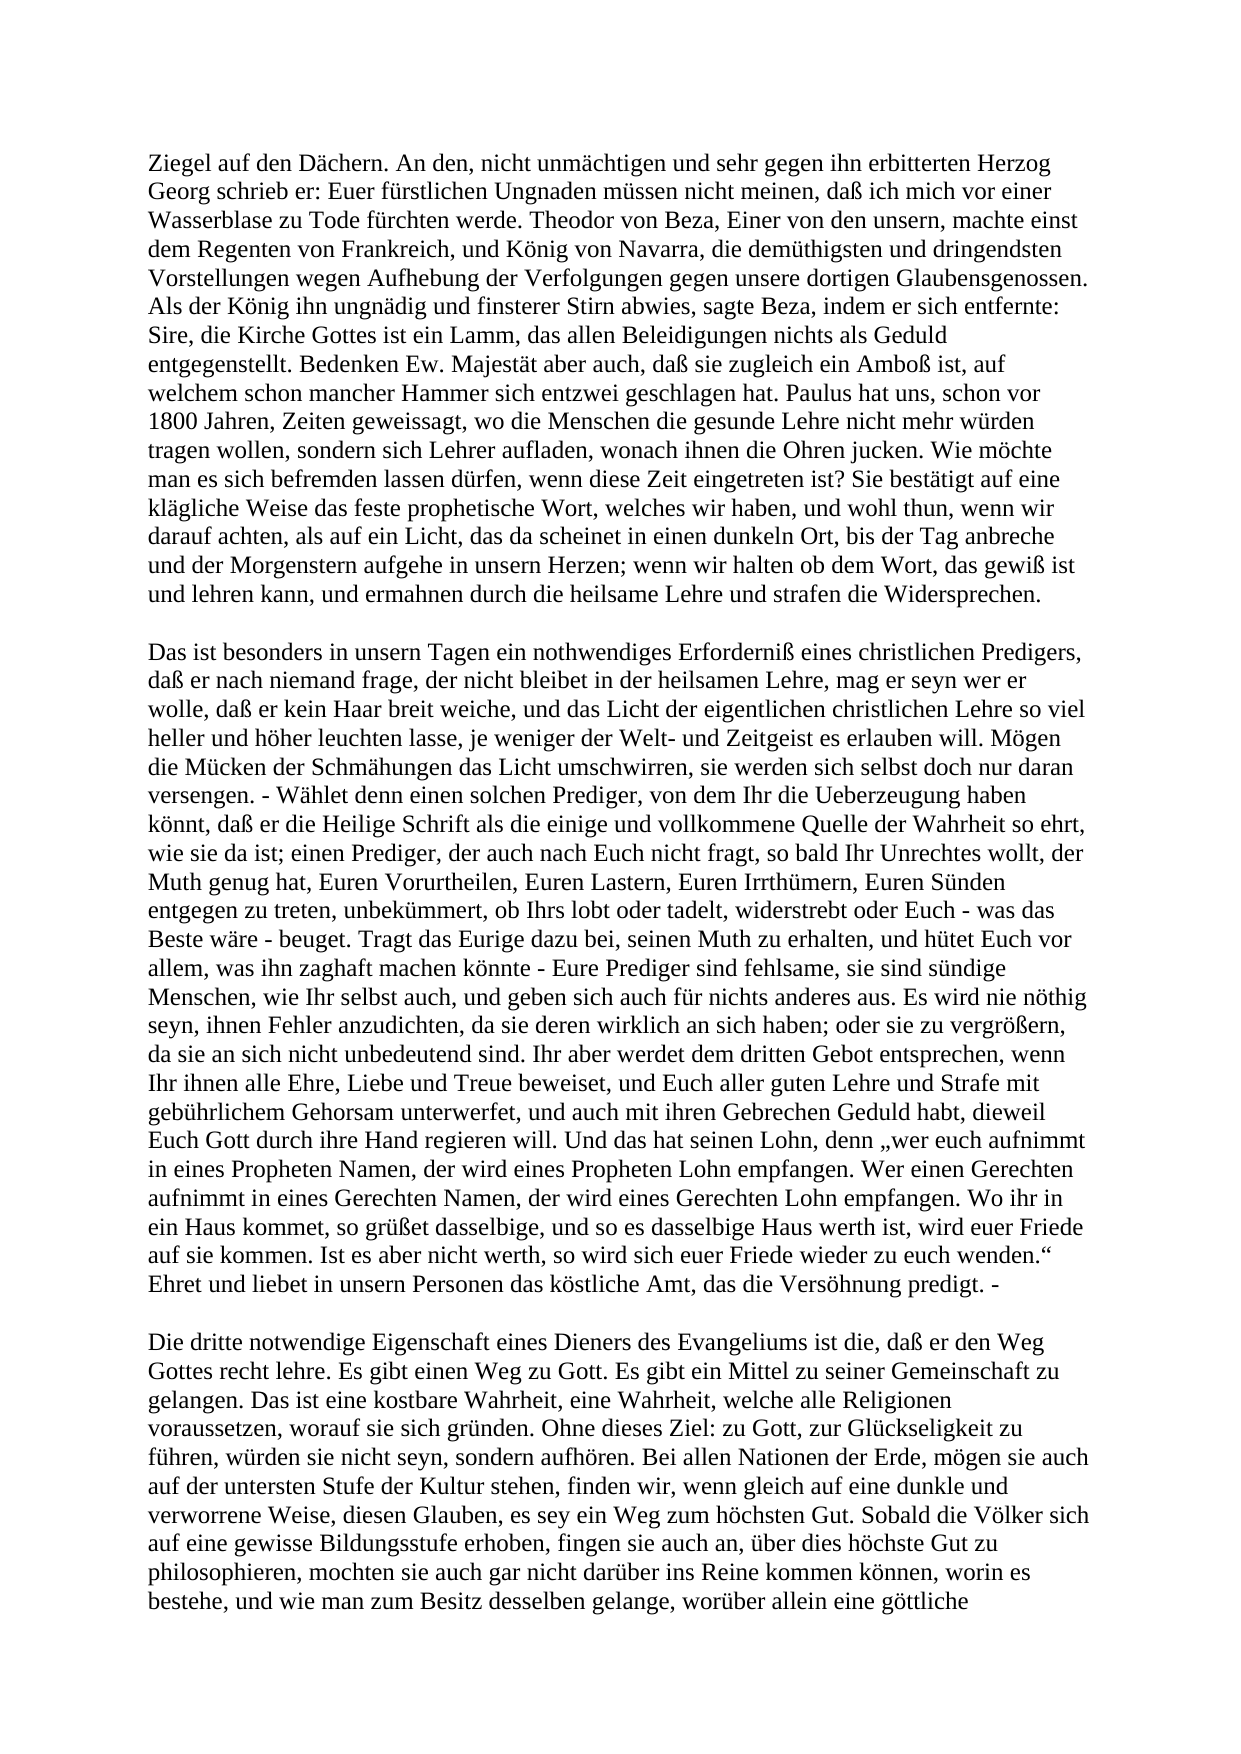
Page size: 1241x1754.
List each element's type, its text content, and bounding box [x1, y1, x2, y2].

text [148, 1385, 1093, 1615]
text Das ist besonders in unsern Tagen ein nothwendiges Erforderniß eines christlichen Predigers, daß er nach niemand frage, der nicht bleibet in der heilsamen Lehre, mag er seyn wer er wolle, daß er kein Haar breit weiche, und das Licht der eigentlichen christlichen Lehre so viel heller und höher leuchten lasse, je weniger der Welt- und Zeitgeist es erlauben will. Mögen die Mücken der Schmähungen das Licht umschwirren, sie werden sich selbst doch nur daran versengen. - Wählet denn einen solchen Prediger, von dem Ihr die Ueberzeugung haben könnt, daß er die Heilige Schrift als die einige und vollkommene Quelle der Wahrheit so ehrt, wie sie da ist; einen Prediger, der auch nach Euch nicht fragt, so bald Ihr Unrechtes wollt, der Muth genug hat, Euren Vorurtheilen, Euren Lastern, Euren Irrthümern, Euren Sünden entgegen zu treten, unbekümmert, ob Ihrs lobt oder tadelt, widerstrebt oder Euch - was das Beste wäre - beuget. Tragt das Eurige dazu bei, seinen Muth zu erhalten, und hütet Euch vor allem, was ihn zaghaft machen könnte - Eure Prediger sind fehlsame, sie sind sündige Menschen, wie Ihr selbst auch, und geben sich auch für nichts anderes aus. Es wird nie nöthig seyn, ihnen Fehler anzudichten, da sie deren wirklich an sich haben; oder sie zu vergrößern, da sie an sich nicht unbedeutend sind. Ihr aber werdet dem dritten Gebot entsprechen, wenn Ihr ihnen alle Ehre, Liebe und Treue beweiset, und Euch aller guten Lehre und Strafe mit gebührlichem Gehorsam unterwerfet, und auch mit ihren Gebrechen Geduld habt, dieweil Euch Gott durch ihre Hand regieren will. Und das hat seinen Lohn, denn „wer euch aufnimmt in eines Propheten Namen, der wird eines Propheten Lohn empfangen. Wer einen Gerechten aufnimmt in eines Gerechten Namen, der wird eines Gerechten Lohn empfangen. Wo ihr in ein Haus kommet, so grüßet dasselbige, und so es dasselbige Haus werth ist, wird euer Friede auf sie kommen. Ist es aber nicht werth, so wird sich euer Friede wieder zu euch wenden.“ Ehret und liebet in unsern Personen das köstliche Amt, das die Versöhnung predigt. - [148, 694, 1093, 1356]
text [148, 148, 1093, 665]
